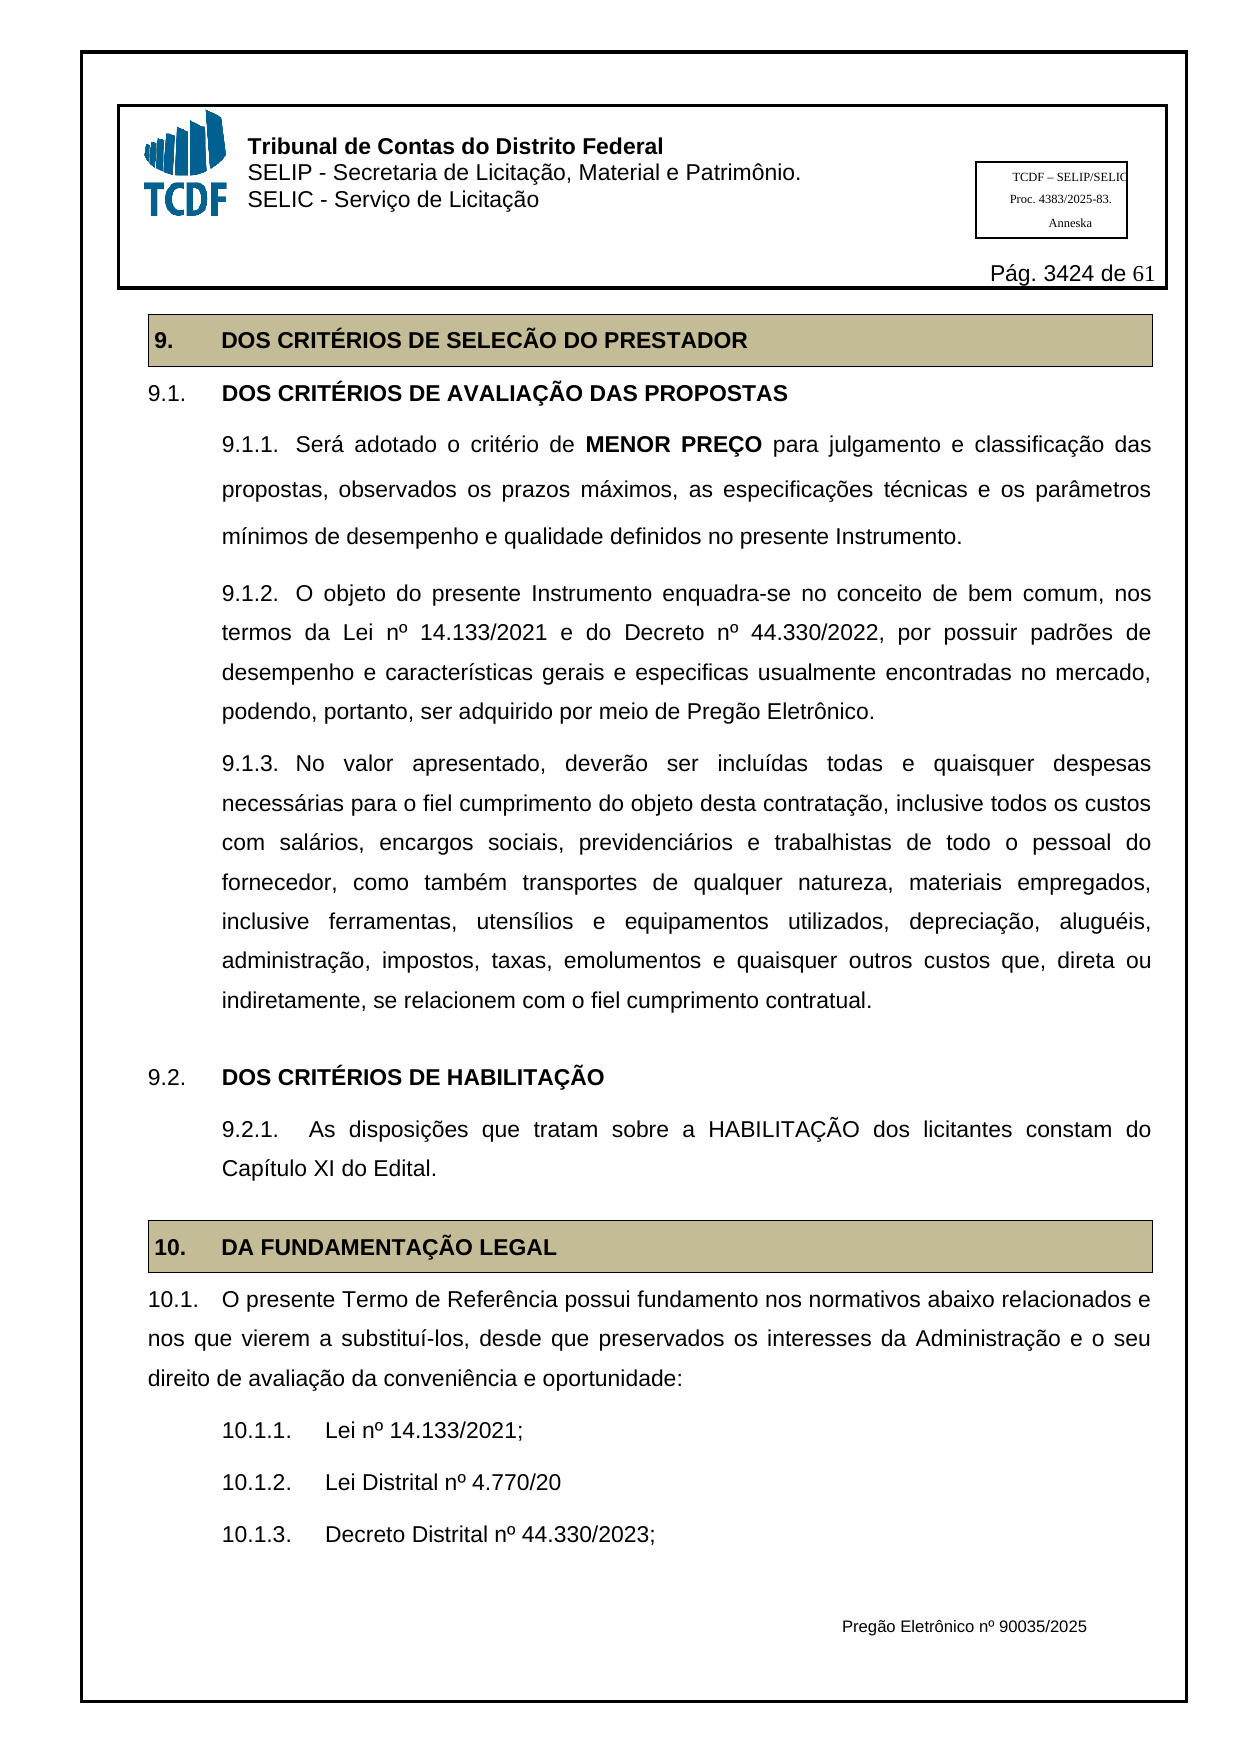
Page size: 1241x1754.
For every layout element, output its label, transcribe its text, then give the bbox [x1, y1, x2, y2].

table_header DOS CRITÉRIOS DE SELECÃO DO PRESTADOR [149, 315, 1152, 366]
list As disposições que tratam sobre a HABILITAÇÃO dos licitantes constam do Capítulo XI do Edital. [222, 1116, 1152, 1182]
list DOS CRITÉRIOS DE AVALIAÇÃO DAS PROPOSTAS [148, 379, 1152, 406]
list DOS CRITÉRIOS DE HABILITAÇÃO [148, 1064, 1152, 1090]
picture [129, 107, 241, 218]
list Lei Distrital nº 4.770/20 [222, 1469, 1152, 1495]
list No valor apresentado, deverão ser incluídas todas e quaisquer despesas necessárias para o fiel cumprimento do objeto desta contratação, inclusive todos os custos com salários, encargos sociais, previdenciários e trabalhistas de todo o pessoal do fornecedor, como também transportes de qualquer natureza, materiais empregados, inclusive ferramentas, utensílios e equipamentos utilizados, depreciação, aluguéis, administração, impostos, taxas, emolumentos e quaisquer outros custos que, direta ou indiretamente, se relacionem com o fiel cumprimento contratual. [222, 750, 1152, 1013]
table_header DA FUNDAMENTAÇÃO LEGAL [149, 1221, 1152, 1272]
list O presente Termo de Referência possui fundamento nos normativos abaixo relacionados e nos que vierem a substituí-los, desde que preservados os interesses da Administração e o seu direito de avaliação da conveniência e oportunidade: [148, 1286, 1152, 1391]
list Decreto Distrital nº 44.330/2023; [222, 1521, 1152, 1547]
list Lei nº 14.133/2021; [222, 1417, 1152, 1443]
list O objeto do presente Instrumento enquadra-se no conceito de bem comum, nos termos da Lei nº 14.133/2021 e do Decreto nº 44.330/2022, por possuir padrões de desempenho e características gerais e especificas usualmente encontradas no mercado, podendo, portanto, ser adquirido por meio de Pregão Eletrônico. [222, 580, 1152, 724]
list Será adotado o critério de MENOR PREÇO para julgamento e classificação das propostas, observados os prazos máximos, as especificações técnicas e os parâmetros mínimos de desempenho e qualidade definidos no presente Instrumento. [222, 431, 1152, 552]
